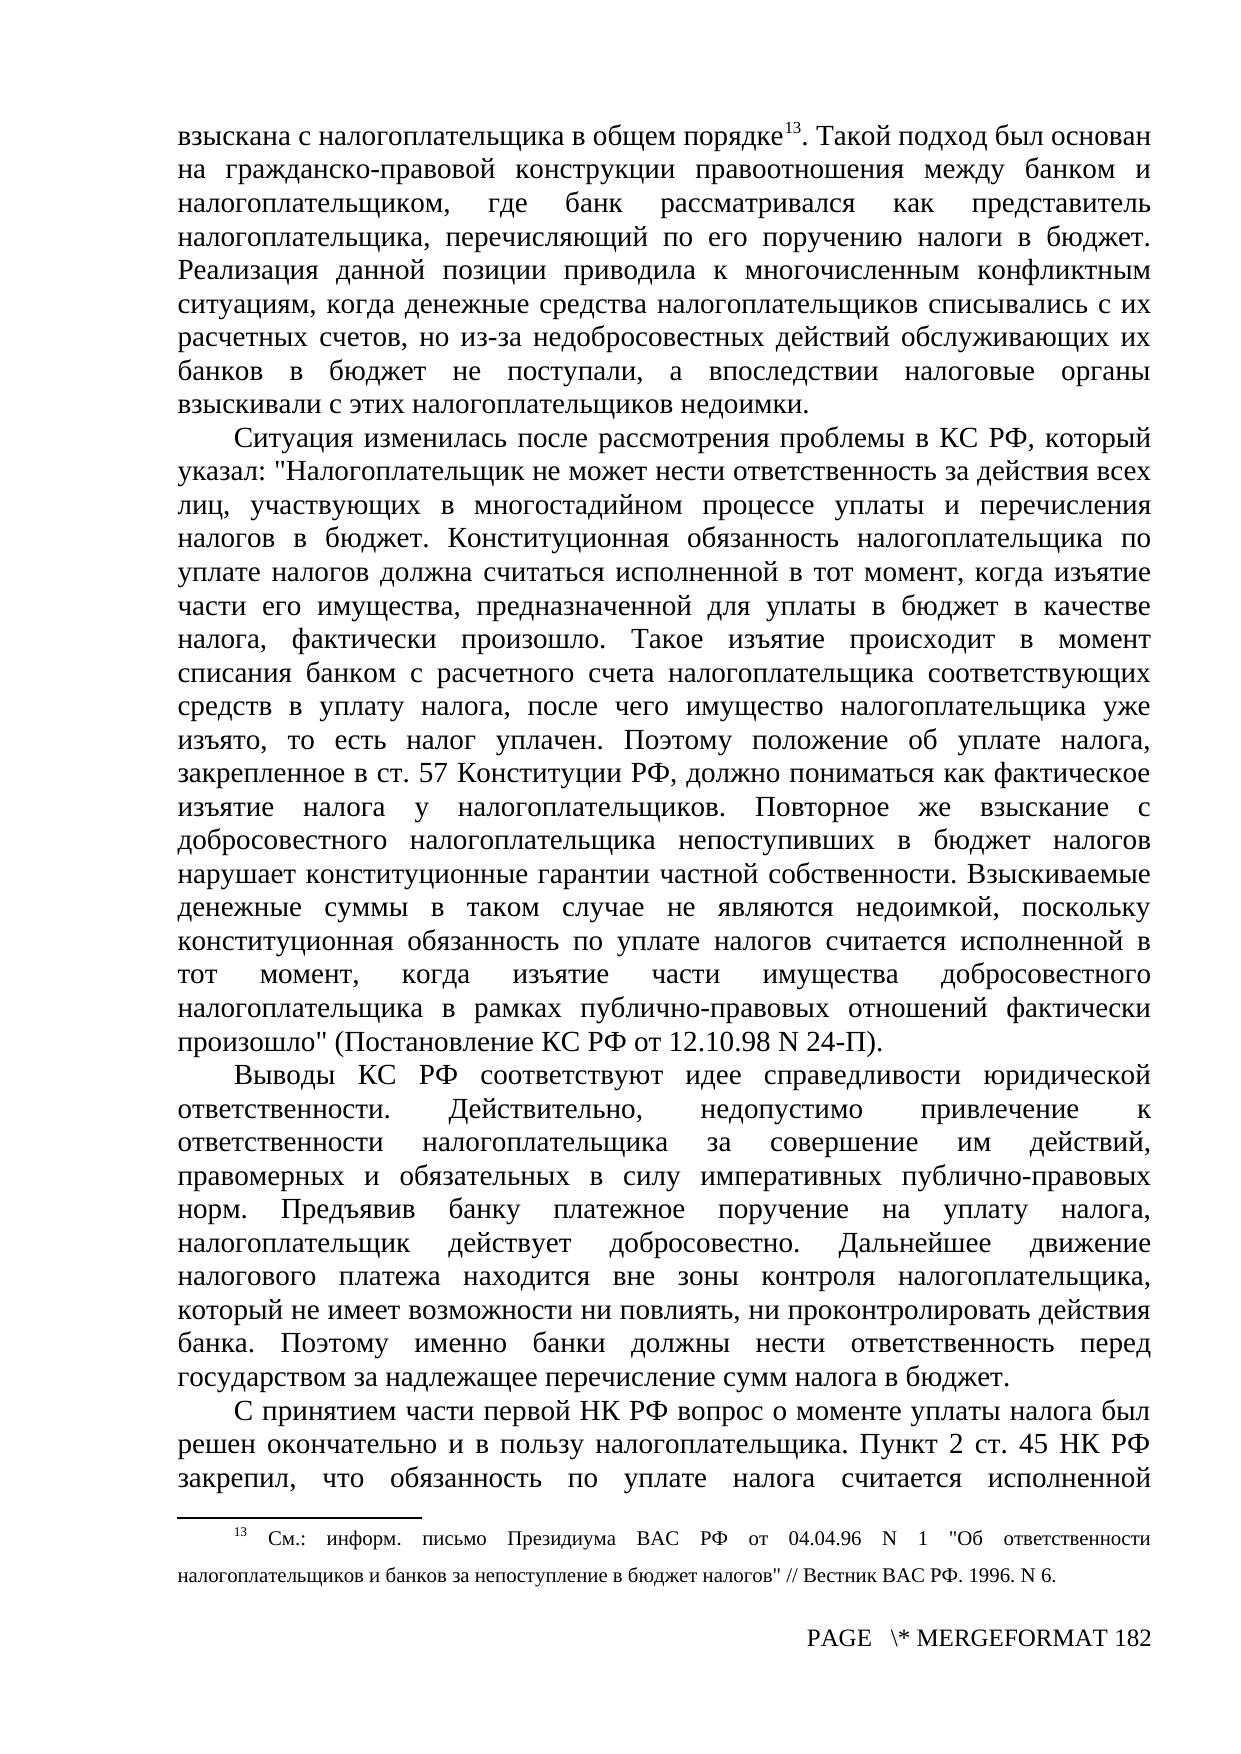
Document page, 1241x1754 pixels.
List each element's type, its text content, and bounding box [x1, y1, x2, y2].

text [177, 1393, 1152, 1493]
text Выводы КС РФ соответствуют идее справедливости юридической ответственности. Действительно, недопустимо привлечение к ответственности налогоплательщика за совершение им действий, правомерных и обязательных в силу императивных публично-правовых норм. Предъявив банку платежное поручение на уплату налога, налогоплательщик действует добросовестно. Дальнейшее движение налогового платежа находится вне зоны контроля налогоплательщика, который не имеет возможности ни повлиять, ни проконтролировать действия банка. Поэтому именно банки должны нести ответственность перед государством за надлежащее перечисление сумм налога в бюджет. [177, 1057, 1152, 1393]
text Ситуация изменилась после рассмотрения проблемы в КС РФ, который указал: "Налогоплательщик не может нести ответственность за действия всех лиц, участвующих в многостадийном процессе уплаты и перечисления налогов в бюджет. Конституционная обязанность налогоплательщика по уплате налогов должна считаться исполненной в тот момент, когда изъятие части его имущества, предназначенной для уплаты в бюджет в качестве налога, фактически произошло. Такое изъятие происходит в момент списания банком с расчетного счета налогоплательщика соответствующих средств в уплату налога, после чего имущество налогоплательщика уже изъято, то есть налог уплачен. Поэтому положение об уплате налога, закрепленное в ст. 57 Конституции РФ, должно пониматься как фактическое изъятие налога у налогоплательщиков. Повторное же взыскание с добросовестного налогоплательщика непоступивших в бюджет налогов нарушает конституционные гарантии частной собственности. Взыскиваемые денежные суммы в таком случае не являются недоимкой, поскольку конституционная обязанность по уплате налогов считается исполненной в тот момент, когда изъятие части имущества добросовестного налогоплательщика в рамках публично-правовых отношений фактически произошло" (Постановление КС РФ от N 24-П). [177, 420, 1152, 1057]
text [177, 118, 1152, 420]
